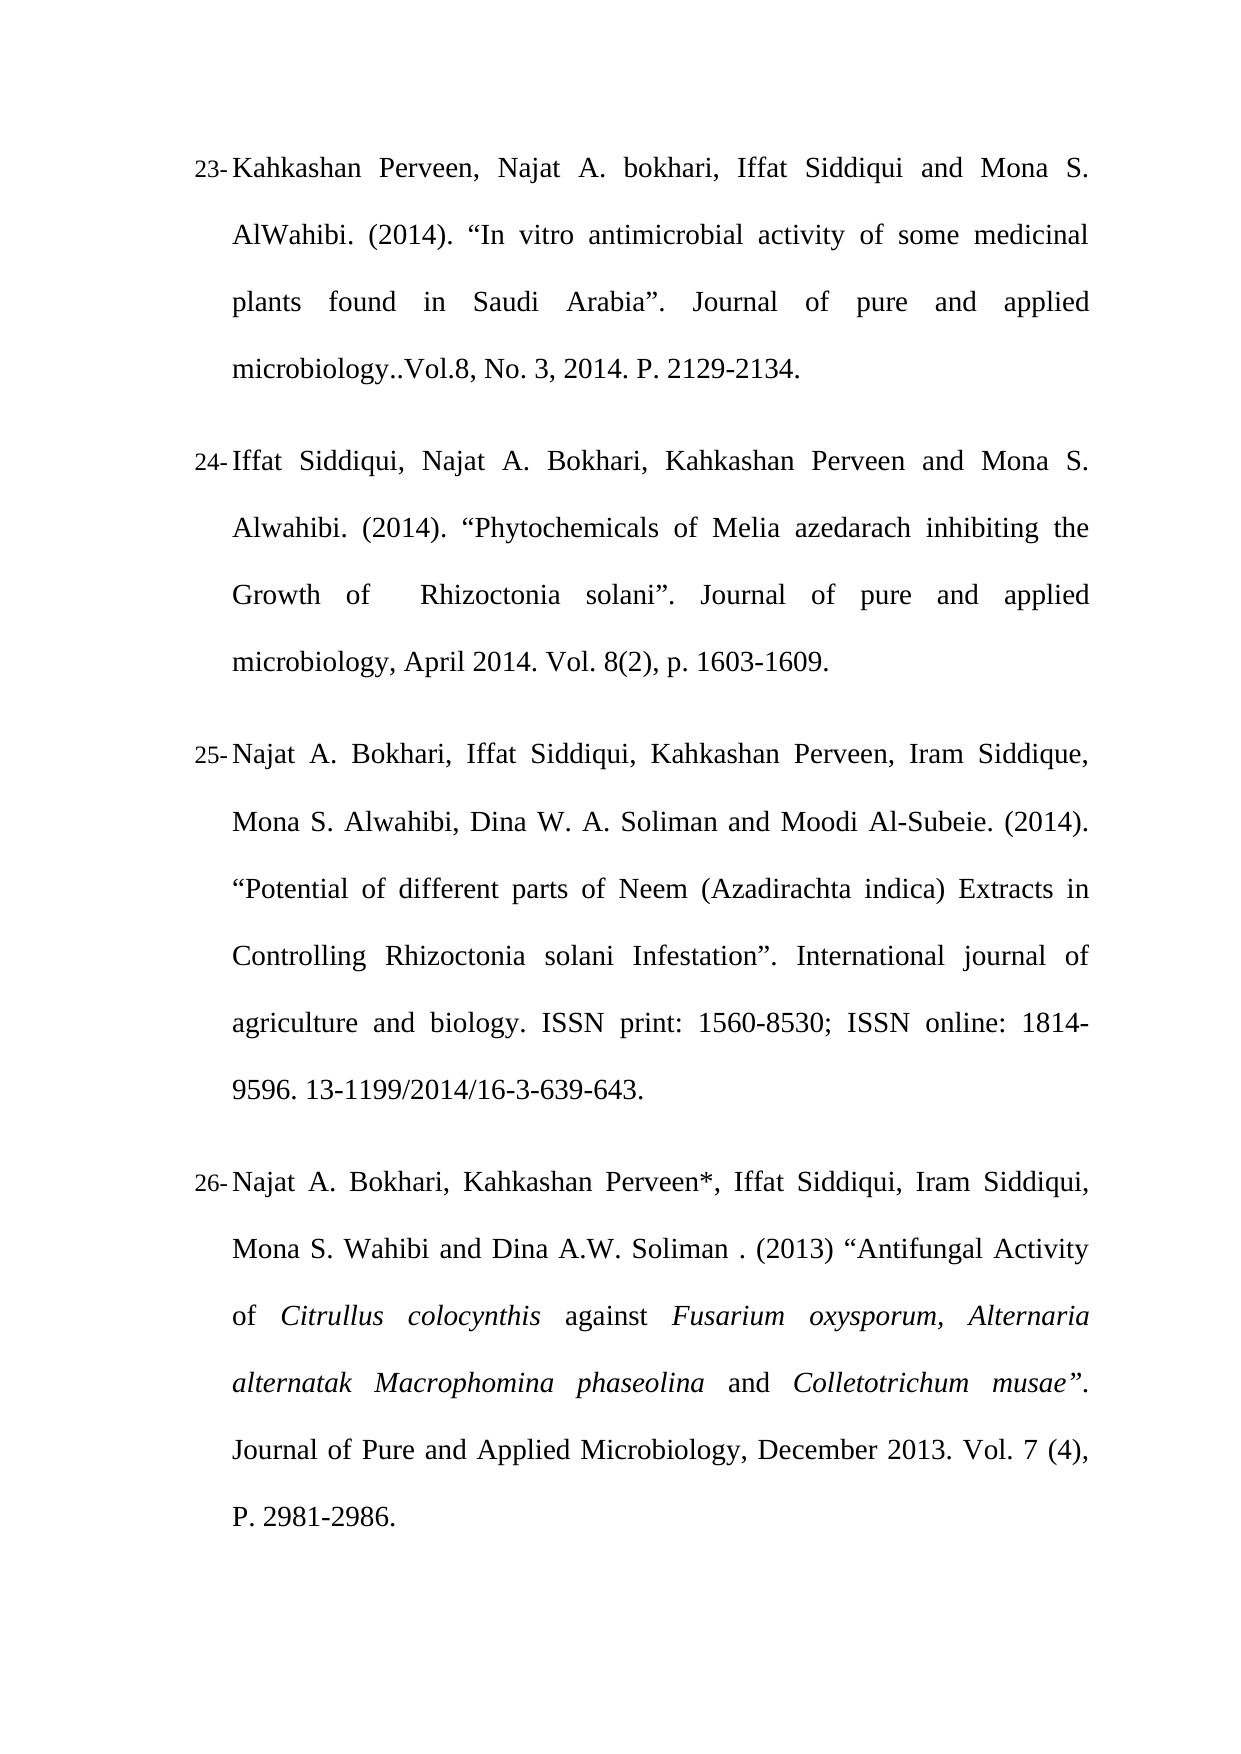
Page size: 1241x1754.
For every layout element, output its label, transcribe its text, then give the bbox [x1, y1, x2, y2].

list Najat A. Bokhari, Iffat Siddiqui, Kahkashan Perveen, Iram Siddique, Mona S. Alwahibi, Dina W. A. Soliman and Moodi Al-Subeie. (2014). “Potential of different parts of Neem (Azadirachta indica) Extracts in Controlling Rhizoctonia solani Infestation”. International journal of agriculture and biology. ISSN print: 1560-8530; ISSN online: 1814-9596. 13-1199/2014/16-3-639-643. [194, 737, 1090, 1106]
list Iffat Siddiqui, Najat A. Bokhari, Kahkashan Perveen and Mona S. Alwahibi. (2014). “Phytochemicals of Melia azedarach inhibiting the Growth of Rhizoctonia solani”. Journal of pure and applied microbiology, April 2014. Vol. 8(2), p. 1603-1609. [194, 443, 1090, 678]
list Kahkashan Perveen, Najat A. bokhari, Iffat Siddiqui and Mona S. AlWahibi. (2014). “In vitro antimicrobial activity of some medicinal plants found in Saudi Arabia”. Journal of pure and applied microbiology..Vol.8, No. 3, 2014. P. 2129-2134. [194, 150, 1090, 385]
list Najat A. Bokhari, Kahkashan Perveen*, Iffat Siddiqui, Iram Siddiqui, Mona S. Wahibi and Dina A.W. Soliman . (2013) “Antifungal Activity of Citrullus colocynthis against Fusarium oxysporum, Alternaria alternatak Macrophomina phaseolina and Colletotrichum musae”. Journal of Pure and Applied Microbiology, December 2013. Vol. 7 (4), P. 2981-2986. [194, 1164, 1090, 1533]
